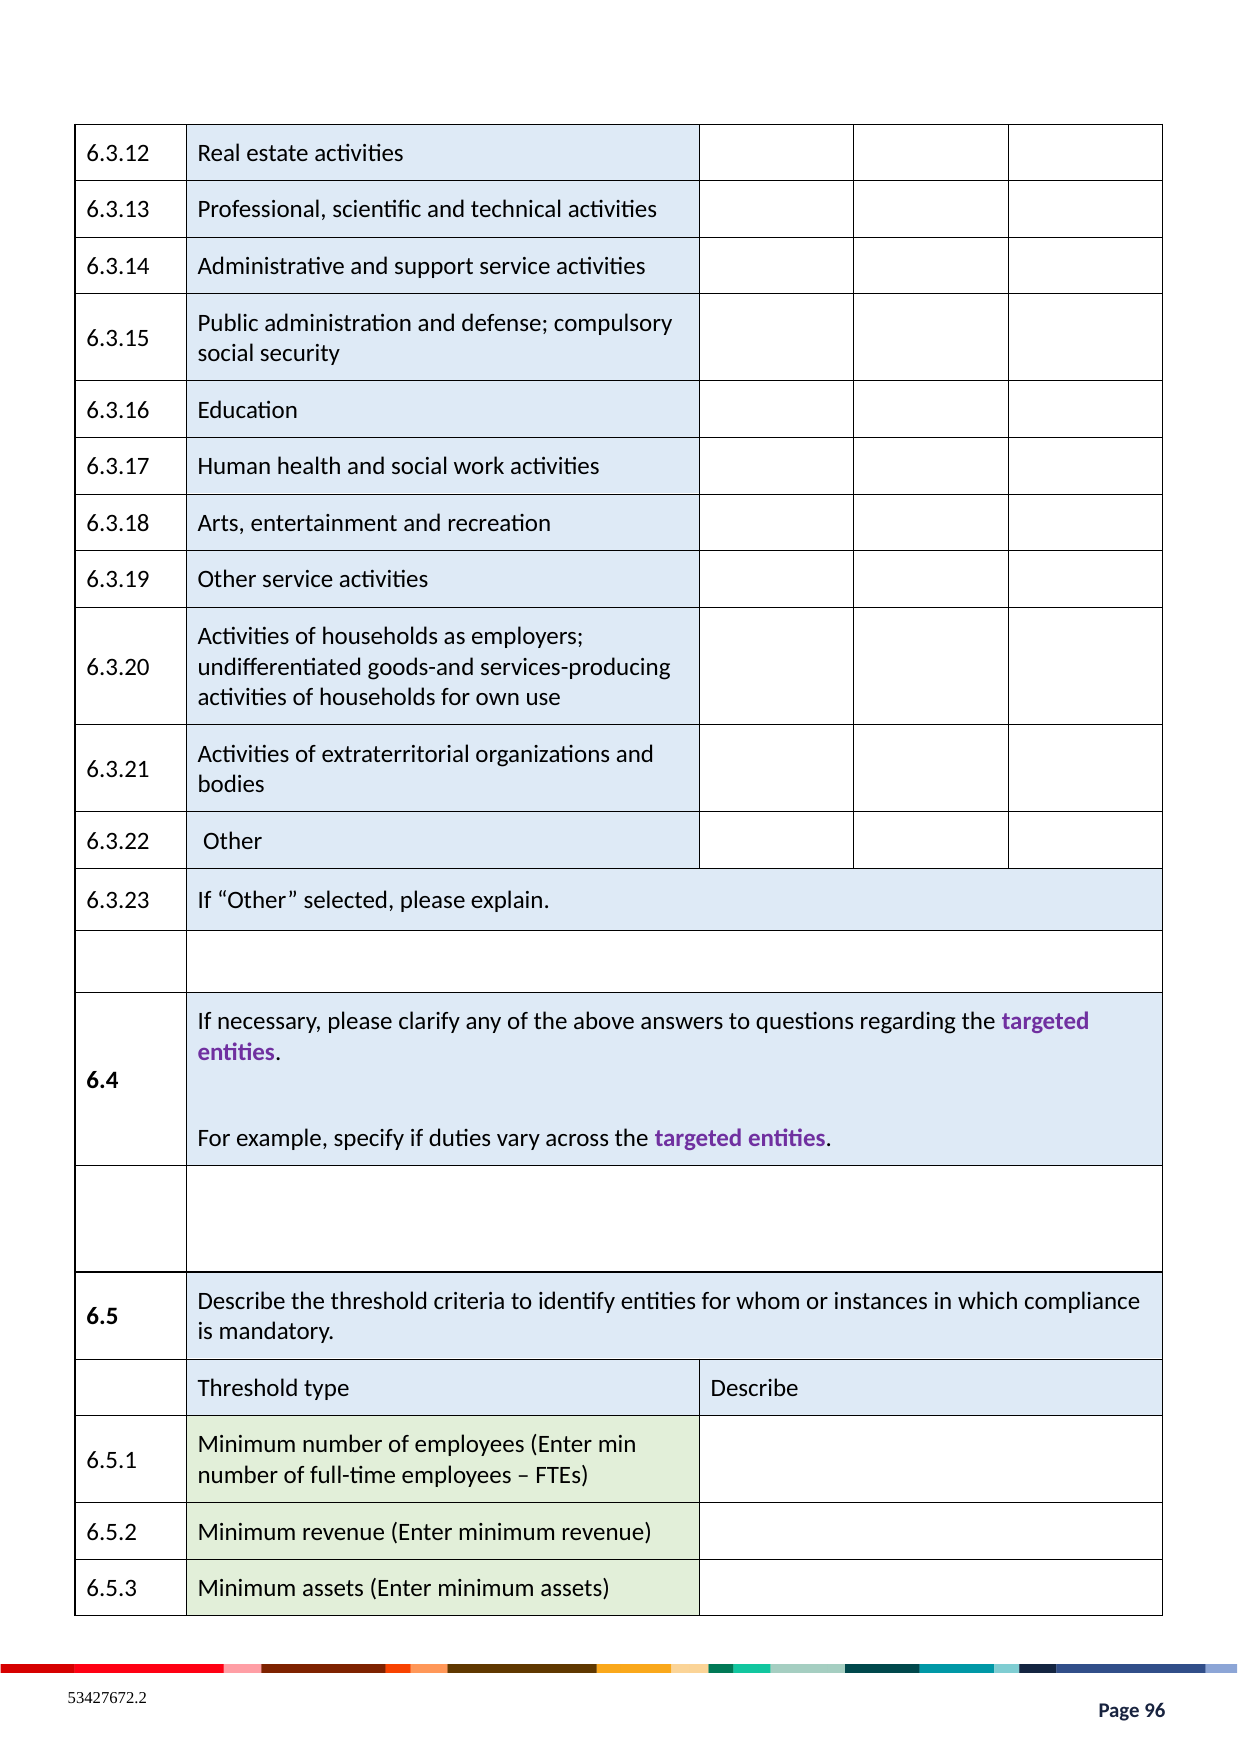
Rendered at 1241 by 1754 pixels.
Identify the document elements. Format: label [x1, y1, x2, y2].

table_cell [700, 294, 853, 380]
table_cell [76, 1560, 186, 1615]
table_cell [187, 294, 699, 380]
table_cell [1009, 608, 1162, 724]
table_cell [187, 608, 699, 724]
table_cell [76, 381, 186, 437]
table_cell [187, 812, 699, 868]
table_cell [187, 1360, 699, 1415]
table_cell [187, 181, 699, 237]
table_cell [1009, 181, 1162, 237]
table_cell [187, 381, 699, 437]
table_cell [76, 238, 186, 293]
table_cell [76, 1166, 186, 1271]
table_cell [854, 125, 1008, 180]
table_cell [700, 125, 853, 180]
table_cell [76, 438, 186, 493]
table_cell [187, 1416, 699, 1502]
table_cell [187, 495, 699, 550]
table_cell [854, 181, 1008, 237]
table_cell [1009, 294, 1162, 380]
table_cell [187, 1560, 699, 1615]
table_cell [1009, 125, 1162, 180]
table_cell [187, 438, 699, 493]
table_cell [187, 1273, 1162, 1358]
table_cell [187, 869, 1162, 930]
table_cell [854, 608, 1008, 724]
picture [0, 1664, 1236, 1673]
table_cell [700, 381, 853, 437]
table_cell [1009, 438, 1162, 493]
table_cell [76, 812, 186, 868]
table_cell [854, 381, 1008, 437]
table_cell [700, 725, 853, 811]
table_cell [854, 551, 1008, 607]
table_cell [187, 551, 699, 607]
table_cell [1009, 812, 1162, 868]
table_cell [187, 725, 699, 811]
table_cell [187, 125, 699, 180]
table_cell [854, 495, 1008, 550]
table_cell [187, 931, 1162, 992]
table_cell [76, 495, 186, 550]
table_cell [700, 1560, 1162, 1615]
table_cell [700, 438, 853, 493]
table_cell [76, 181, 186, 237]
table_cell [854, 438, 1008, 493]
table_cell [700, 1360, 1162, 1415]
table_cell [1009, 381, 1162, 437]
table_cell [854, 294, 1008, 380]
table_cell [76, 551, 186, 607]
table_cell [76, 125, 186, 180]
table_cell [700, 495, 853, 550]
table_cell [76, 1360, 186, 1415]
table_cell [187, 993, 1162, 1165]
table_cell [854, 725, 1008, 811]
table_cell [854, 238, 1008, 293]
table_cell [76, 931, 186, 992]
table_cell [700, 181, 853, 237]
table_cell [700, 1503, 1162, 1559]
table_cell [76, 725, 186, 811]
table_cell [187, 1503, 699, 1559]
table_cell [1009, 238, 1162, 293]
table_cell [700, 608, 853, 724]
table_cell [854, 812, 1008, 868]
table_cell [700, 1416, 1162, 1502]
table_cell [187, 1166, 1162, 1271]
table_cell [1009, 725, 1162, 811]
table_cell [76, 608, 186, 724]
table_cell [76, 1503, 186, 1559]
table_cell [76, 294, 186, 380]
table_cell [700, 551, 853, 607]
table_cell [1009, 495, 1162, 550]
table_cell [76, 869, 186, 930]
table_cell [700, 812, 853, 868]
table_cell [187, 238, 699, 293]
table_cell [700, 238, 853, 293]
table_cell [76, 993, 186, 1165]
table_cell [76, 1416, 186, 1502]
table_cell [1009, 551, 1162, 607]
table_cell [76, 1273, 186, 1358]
